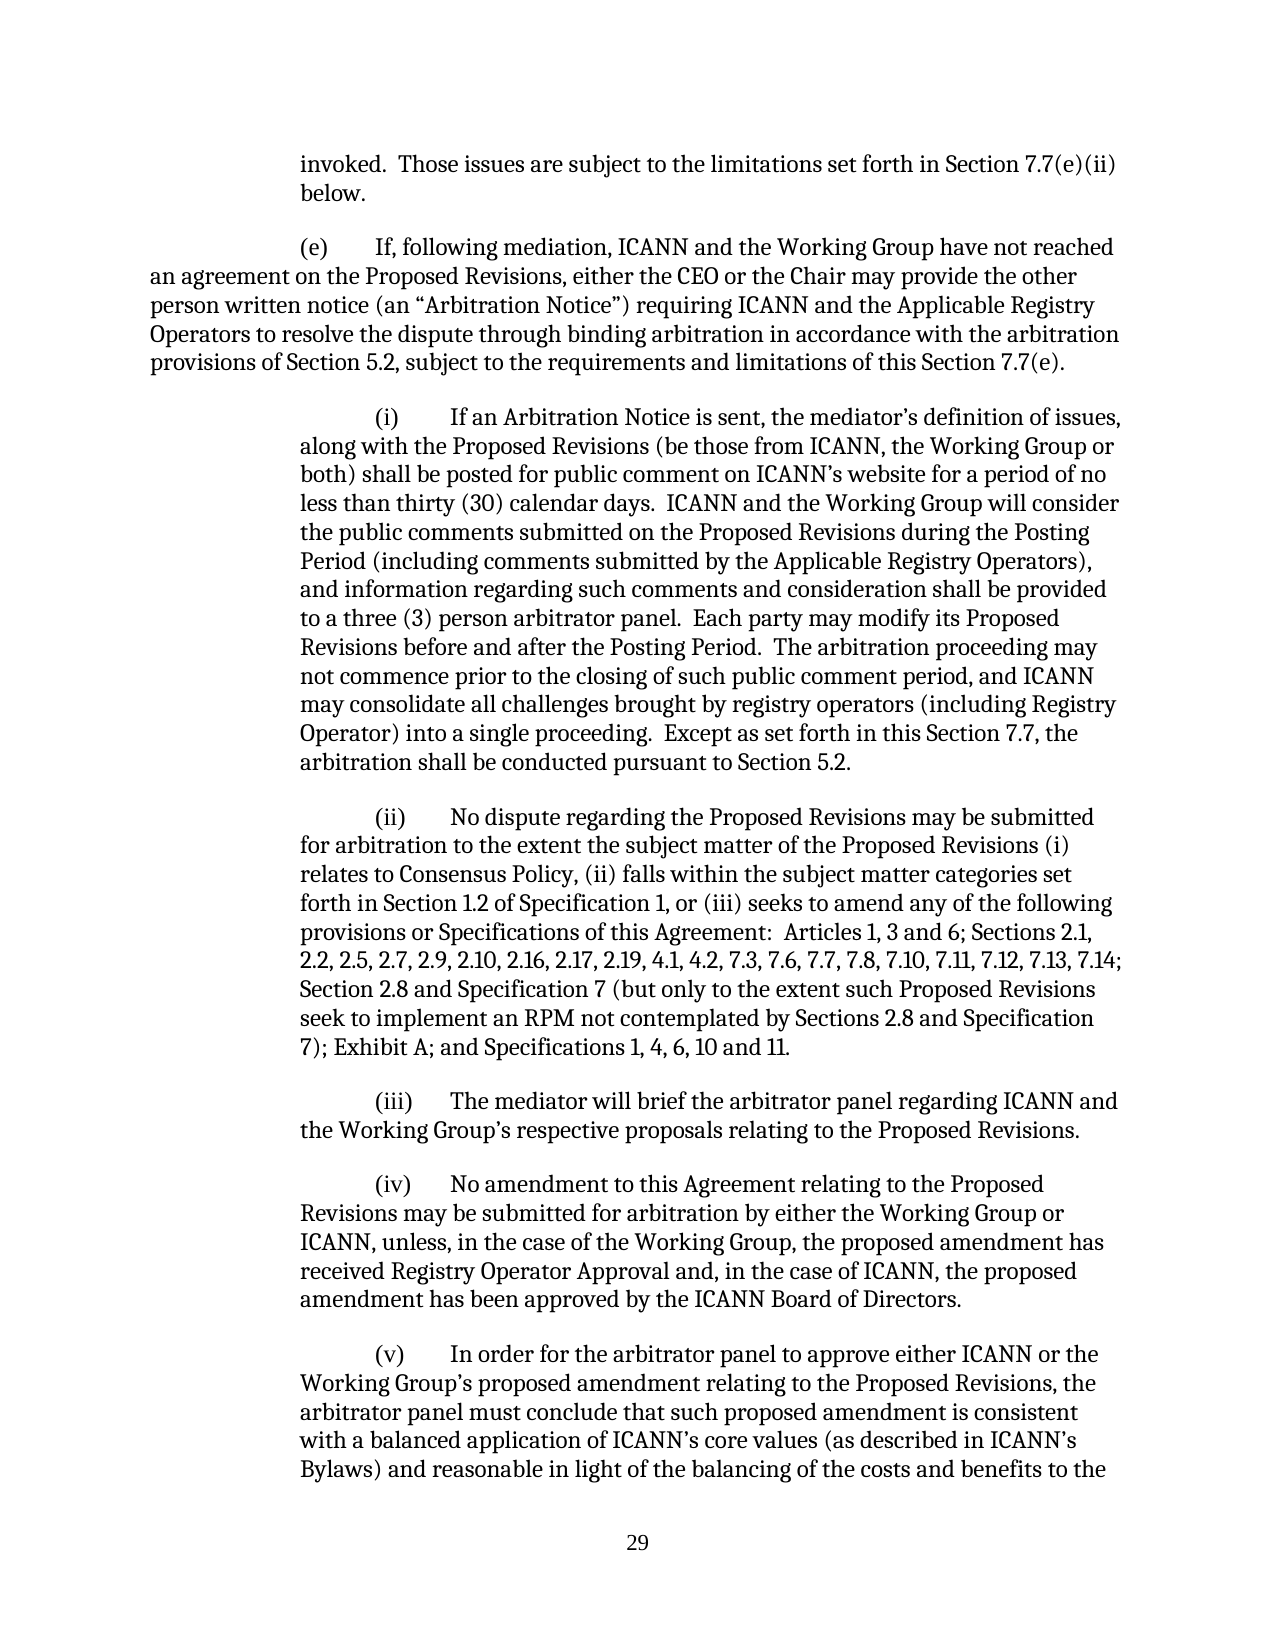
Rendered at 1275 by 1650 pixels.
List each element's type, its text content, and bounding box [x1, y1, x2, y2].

text No dispute regarding the Proposed Revisions may be submitted for arbitration to the extent the subject matter of the Proposed Revisions (i) relates to Consensus Policy, (ii) falls within the subject matter categories set forth in Section 1.2 of Specification 1, or (iii) seeks to amend any of the following provisions or Specifications of this Agreement: Articles 1, 3 and 6; Sections 2.1, 2.2, 2.5, 2.7, 2.9, 2.10, 2.16, 2.17, 2.19, 4.1, 4.2, 7.3, 7.6, 7.7, 7.8, 7.10, 7.11, 7.12, 7.13, 7.14; Section 2.8 and Specification 7 (but only to the extent such Proposed Revisions seek to implement an RPM not contemplated by Sections 2.8 and Specification 7); Exhibit A; and Specifications 1, 4, 6, 10 and 11. [300, 802, 1125, 1061]
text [300, 150, 1125, 207]
list If, following mediation, ICANN and the Working Group have not reached an agreement on the Proposed Revisions, either the CEO or the Chair may provide the other person written notice (an “Arbitration Notice”) requiring ICANN and the Applicable Registry Operators to resolve the dispute through binding arbitration in accordance with the arbitration provisions of Section 5.2, subject to the requirements and limitations of this Section 7.7(e). [150, 232, 1125, 377]
text If an Arbitration Notice is sent, the mediator’s definition of issues, along with the Proposed Revisions (be those from ICANN, the Working Group or both) shall be posted for public comment on ICANN’s website for a period of no less than thirty (30) calendar days. ICANN and the Working Group will consider the public comments submitted on the Proposed Revisions during the Posting Period (including comments submitted by the Applicable Registry Operators), and information regarding such comments and consideration shall be provided to a three (3) person arbitrator panel. Each party may modify its Proposed Revisions before and after the Posting Period. The arbitration proceeding may not commence prior to the closing of such public comment period, and ICANN may consolidate all challenges brought by registry operators (including Registry Operator) into a single proceeding. Except as set forth in this Section 7.7, the arbitration shall be conducted pursuant to Section 5.2. [300, 402, 1125, 777]
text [300, 1339, 1125, 1484]
text The mediator will brief the arbitrator panel regarding ICANN and the Working Group’s respective proposals relating to the Proposed Revisions. [300, 1086, 1125, 1144]
text No amendment to this Agreement relating to the Proposed Revisions may be submitted for arbitration by either the Working Group or ICANN, unless, in the case of the Working Group, the proposed amendment has received Registry Operator Approval and, in the case of ICANN, the proposed amendment has been approved by the ICANN Board of Directors. [300, 1169, 1125, 1314]
